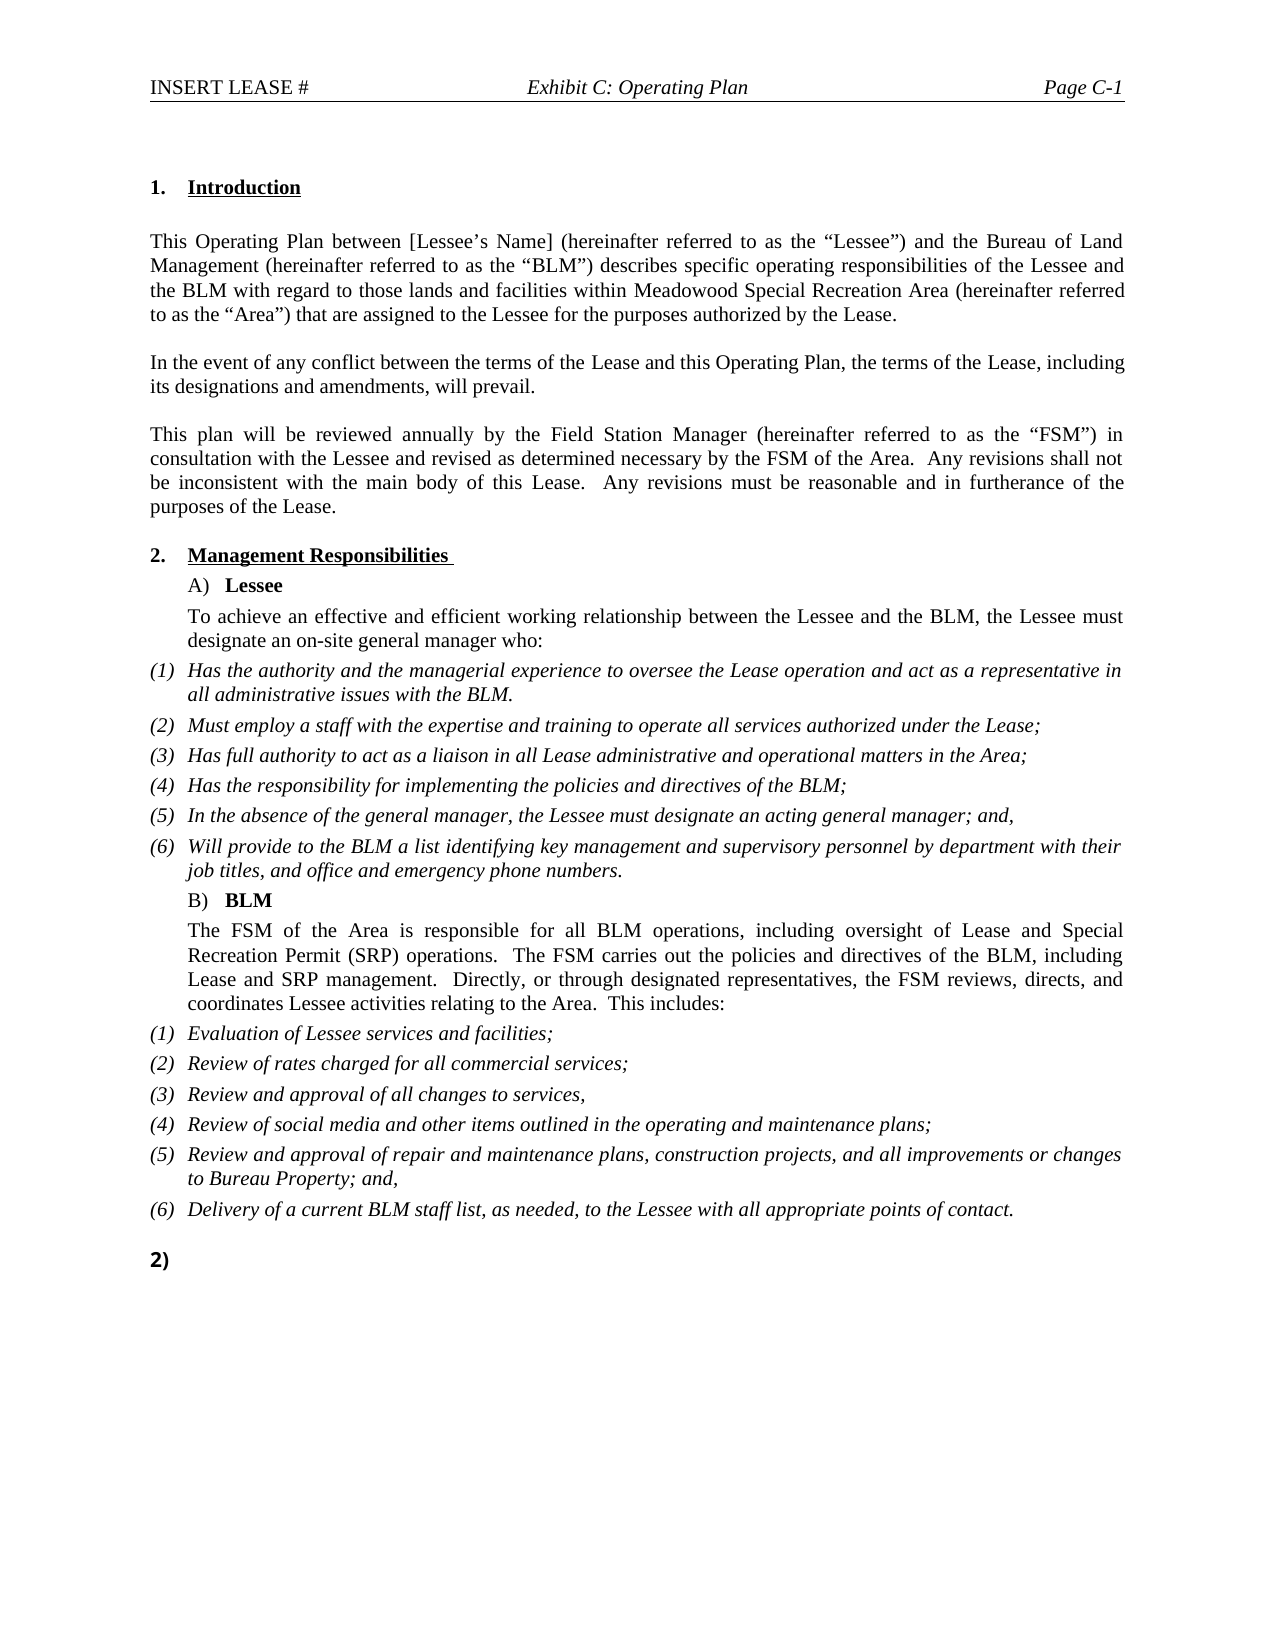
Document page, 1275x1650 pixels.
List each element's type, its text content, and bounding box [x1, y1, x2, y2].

subtitle Evaluation of Lessee services and facilities; [150, 1021, 1125, 1045]
text To achieve an effective and efficient working relationship between the Lessee and the BLM, the Lessee must designate an on-site general manager who: [187, 604, 1125, 652]
subtitle BLM [187, 888, 1125, 912]
subtitle Lessee [187, 573, 1125, 597]
subtitle Has the responsibility for implementing the policies and directives of the BLM; [150, 773, 1125, 797]
text The FSM of the Area is responsible for all BLM operations, including oversight of Lease and Special Recreation Permit (SRP) operations. The FSM carries out the policies and directives of the BLM, including Lease and SRP management. Directly, or through designated representatives, the FSM reviews, directs, and coordinates Lessee activities relating to the Area. This includes: [187, 918, 1125, 1015]
subtitle In the absence of the general manager, the Lessee must designate an acting general manager; and, [150, 803, 1125, 827]
subtitle Review of social media and other items outlined in the operating and maintenance plans; [150, 1112, 1125, 1136]
text This Operating Plan between [Lessee’s Name] (hereinafter referred to as the “Lessee”) and the Bureau of Land Management (hereinafter referred to as the “BLM”) describes specific operating responsibilities of the Lessee and the BLM with regard to those lands and facilities within (hereinafter referred to as the “Area”) that are assigned to the Lessee for the purposes authorized by the Lease. [150, 229, 1125, 326]
subtitle Review and approval of repair and maintenance plans, construction projects, and all improvements or changes to Bureau Property; and, [150, 1142, 1125, 1190]
subtitle Review of rates charged for all commercial services; [150, 1051, 1125, 1075]
subtitle Has the authority and the managerial experience to oversee the Lease operation and act as a representative in all administrative issues with the BLM. [150, 658, 1125, 706]
text In the event of any conflict between the terms of the Lease and this Operating Plan, the terms of the Lease, including its designations and amendments, will prevail. [150, 350, 1125, 398]
subtitle Management Responsibilities [150, 543, 1125, 567]
subtitle Must employ a staff with the expertise and training to operate all services authorized under the Lease; [150, 712, 1125, 737]
subtitle Review and approval of all changes to services, [150, 1082, 1125, 1106]
subtitle Has full authority to act as a liaison in all Lease administrative and operational matters in the Area; [150, 743, 1125, 767]
subtitle Introduction [150, 175, 1125, 199]
subtitle Delivery of a current BLM staff list, as needed, to the Lessee with all appropriate points of contact. [150, 1197, 1125, 1221]
subtitle Will provide to the BLM a list identifying key management and supervisory personnel by department with their job titles, and office and emergency phone numbers. [150, 834, 1125, 882]
text This plan will be reviewed annually by the Field Station Manager (hereinafter referred to as the “FSM”) in consultation with the Lessee and revised as determined necessary by the FSM of the Area. Any revisions shall not be inconsistent with the main body of this Lease. Any revisions must be reasonable and in furtherance of the purposes of the Lease. [150, 422, 1125, 518]
